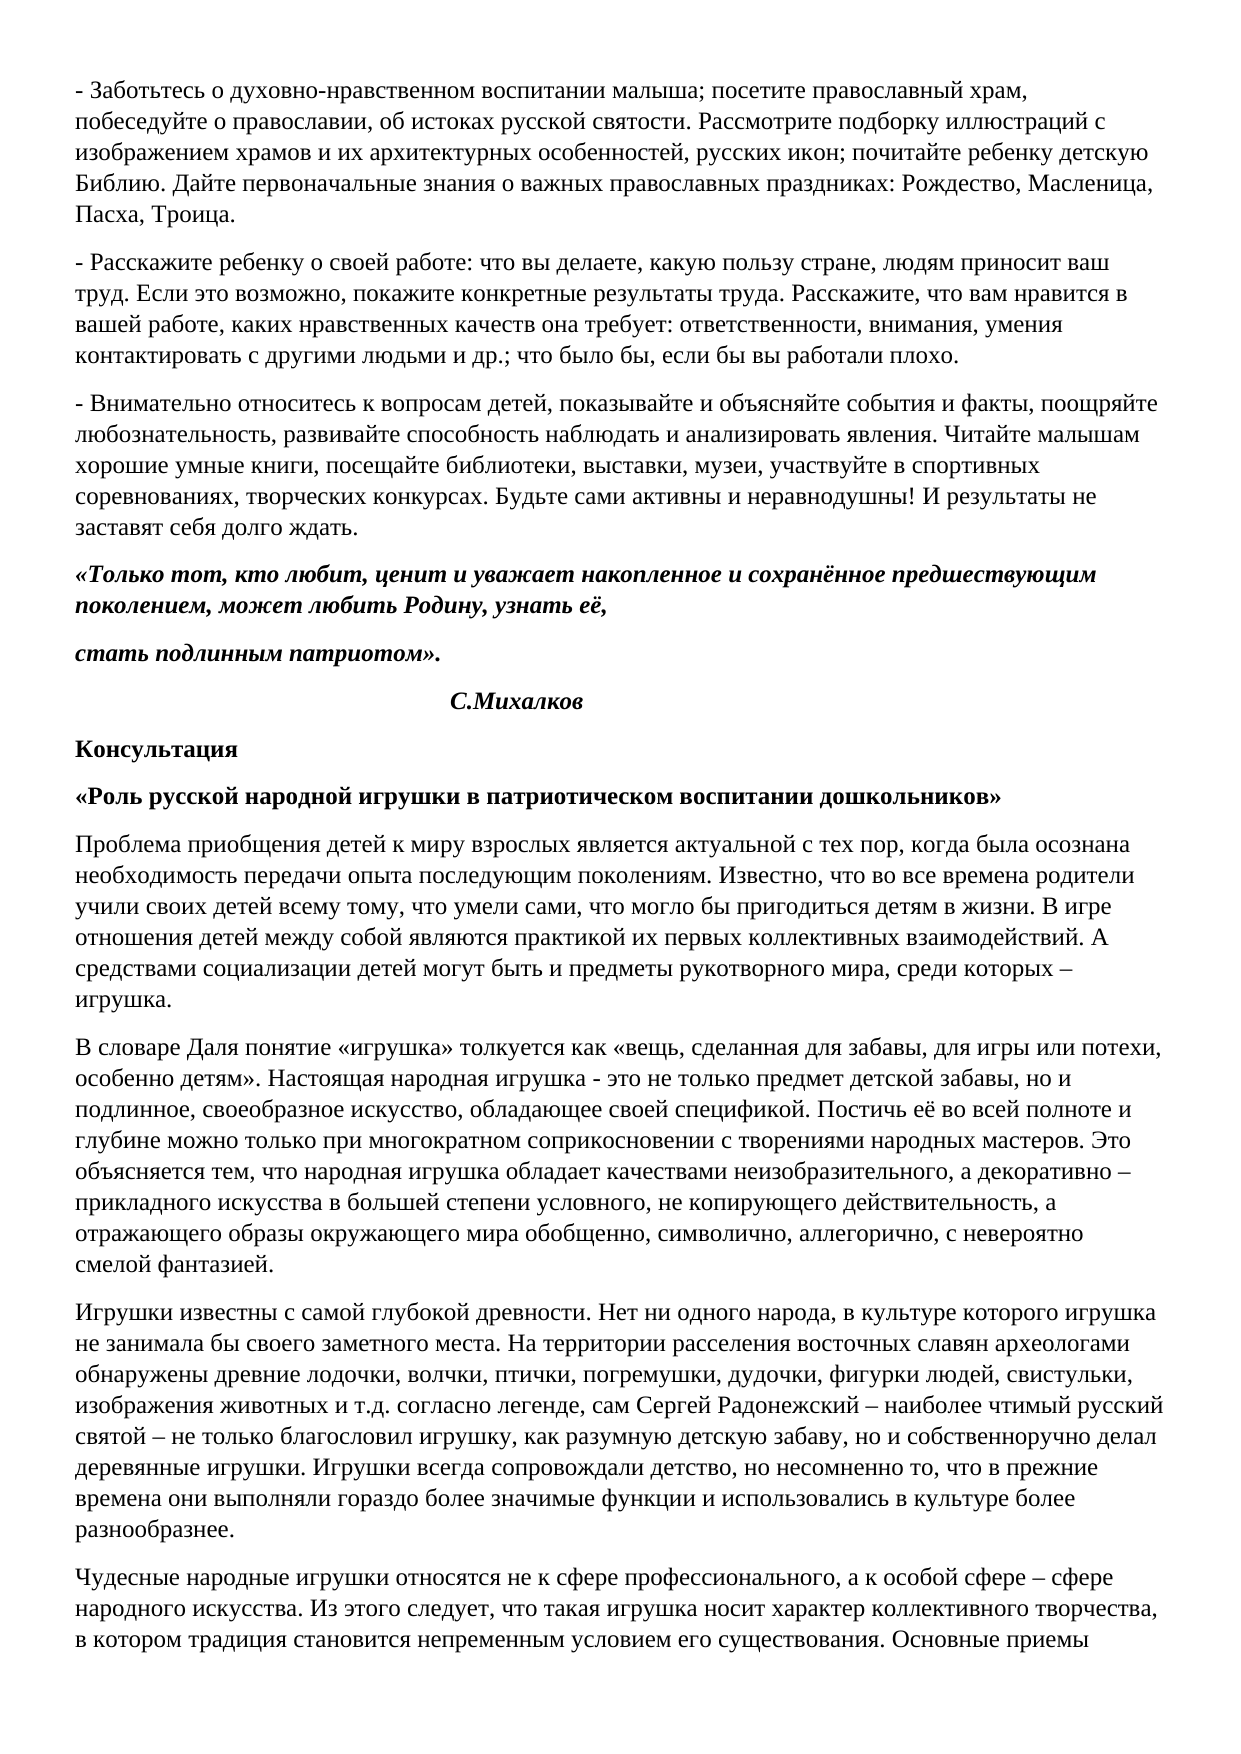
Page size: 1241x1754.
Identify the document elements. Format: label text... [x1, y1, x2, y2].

text Игрушки известны с самой глубокой древности. Нет ни одного народа, в культуре которого игрушка не занимала бы своего заметного места. На территории расселения восточных славян археологами обнаружены древние лодочки, волчки, птички, погремушки, дудочки, фигурки людей, свистульки, изображения животных и т.д. согласно легенде, сам Сергей Радонежский – наиболее чтимый русский святой – не только благословил игрушку, как разумную детскую забаву, но и собственноручно делал деревянные игрушки. Игрушки всегда сопровождали детство, но несомненно то, что в прежние времена они выполняли гораздо более значимые функции и использовались в культуре более разнообразнее. [75, 1297, 1165, 1543]
text «Только тот, кто любит, ценит и уважает накопленное и сохранённое предшествующим поколением, может любить Родину, узнать её, [75, 559, 1165, 619]
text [75, 1562, 1165, 1653]
text стать подлинным патриотом». [75, 638, 1165, 667]
text - Внимательно относитесь к вопросам детей, показывайте и объясняйте события и факты, поощряйте любознательность, развивайте способность наблюдать и анализировать явления. Читайте малышам хорошие умные книги, посещайте библиотеки, выставки, музеи, участвуйте в спортивных соревнованиях, творческих конкурсах. Будьте сами активны и неравнодушны! И результаты не заставят себя долго ждать. [75, 388, 1165, 541]
text Консультация [75, 734, 1165, 762]
text Проблема приобщения детей к миру взрослых является актуальной с тех пор, когда была осознана необходимость передачи опыта последующим поколениям. Известно, что во все времена родители учили своих детей всему тому, что умели сами, что могло бы пригодиться детям в жизни. В игре отношения детей между собой являются практикой их первых коллективных взаимодействий. А средствами социализации детей могут быть и предметы рукотворного мира, среди которых – игрушка. [75, 829, 1165, 1013]
text В словаре Даля понятие «игрушка» толкуется как «вещь, сделанная для забавы, для игры или потехи, особенно детям». Настоящая народная игрушка - это не только предмет детской забавы, но и подлинное, своеобразное искусство, обладающее своей спецификой. Постичь её во всей полноте и глубине можно только при многократном соприкосновении с творениями народных мастеров. Это объясняется тем, что народная игрушка обладает качествами неизобразительного, а декоративно – прикладного искусства в большей степени условного, не копирующего действительность, а отражающего образы окружающего мира обобщенно, символично, аллегорично, с невероятно смелой фантазией. [75, 1032, 1165, 1278]
text - Заботьтесь о духовно-нравственном воспитании малыша; посетите православный храм, побеседуйте о православии, об истоках русской святости. Рассмотрите подборку иллюстраций с изображением храмов и их архитектурных особенностей, русских икон; почитайте ребенку детскую Библию. Дайте первоначальные знания о важных православных праздниках: Рождество, Масленица, Пасха, Троица. [75, 75, 1165, 228]
text - Расскажите ребенку о своей работе: что вы делаете, какую пользу стране, людям приносит ваш труд. Если это возможно, покажите конкретные результаты труда. Расскажите, что вам нравится в вашей работе, каких нравственных качеств она требует: ответственности, внимания, умения контактировать с другими людьми и др.; что было бы, если бы вы работали плохо. [75, 247, 1165, 369]
text «Роль русской народной игрушки в патриотическом воспитании дошкольников» [75, 781, 1165, 810]
text С.Михалков [75, 686, 1165, 715]
